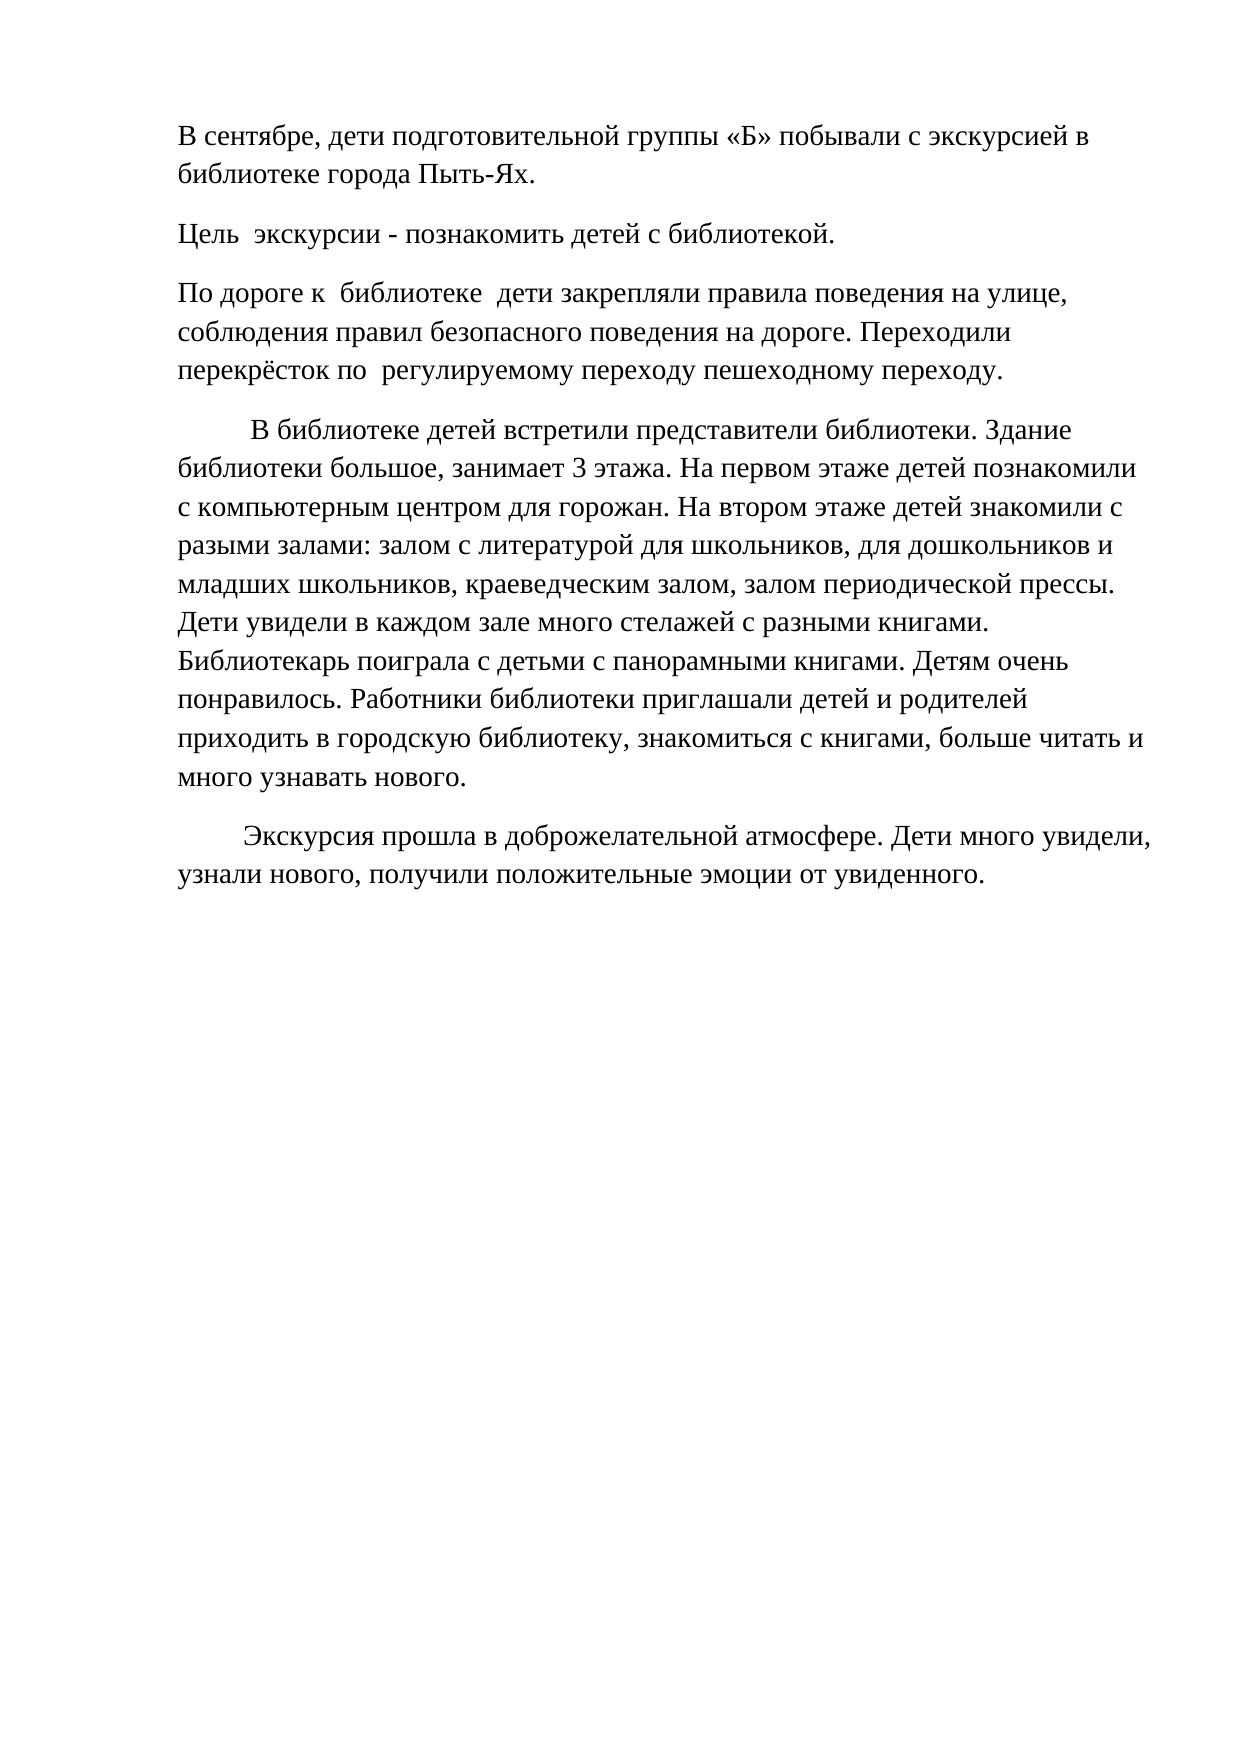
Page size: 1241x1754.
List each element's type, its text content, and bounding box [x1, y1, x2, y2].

text По дороге к библиотеке дети закрепляли правила поведения на улице, соблюдения правил безопасного поведения на дороге. Переходили перекрёсток по регулируемому переходу пешеходному переходу. [177, 275, 1152, 386]
text В сентябре, дети подготовительной группы «Б» побывали с экскурсией в библиотеке города Пыть-Ях. [177, 118, 1152, 190]
text Экскурсия прошла в доброжелательной атмосфере. Дети много увидели, узнали нового, получили положительные эмоции от увиденного. [177, 818, 1152, 890]
text В библиотеке детей встретили представители библиотеки. Здание библиотеки большое, занимает 3 этажа. На первом этаже детей познакомили с компьютерным центром для горожан. На втором этаже детей знакомили с разыми залами: залом с литературой для школьников, для дошкольников и младших школьников, краеведческим залом, залом периодической прессы. Дети увидели в каждом зале много стелажей с разными книгами. Библиотекарь поиграла с детьми с панорамными книгами. Детям очень понравилось. Работники библиотеки приглашали детей и родителей приходить в городскую библиотеку, знакомиться с книгами, больше читать и много узнавать нового. [177, 412, 1152, 792]
text Цель экскурсии - познакомить детей с библиотекой. [177, 216, 1152, 249]
